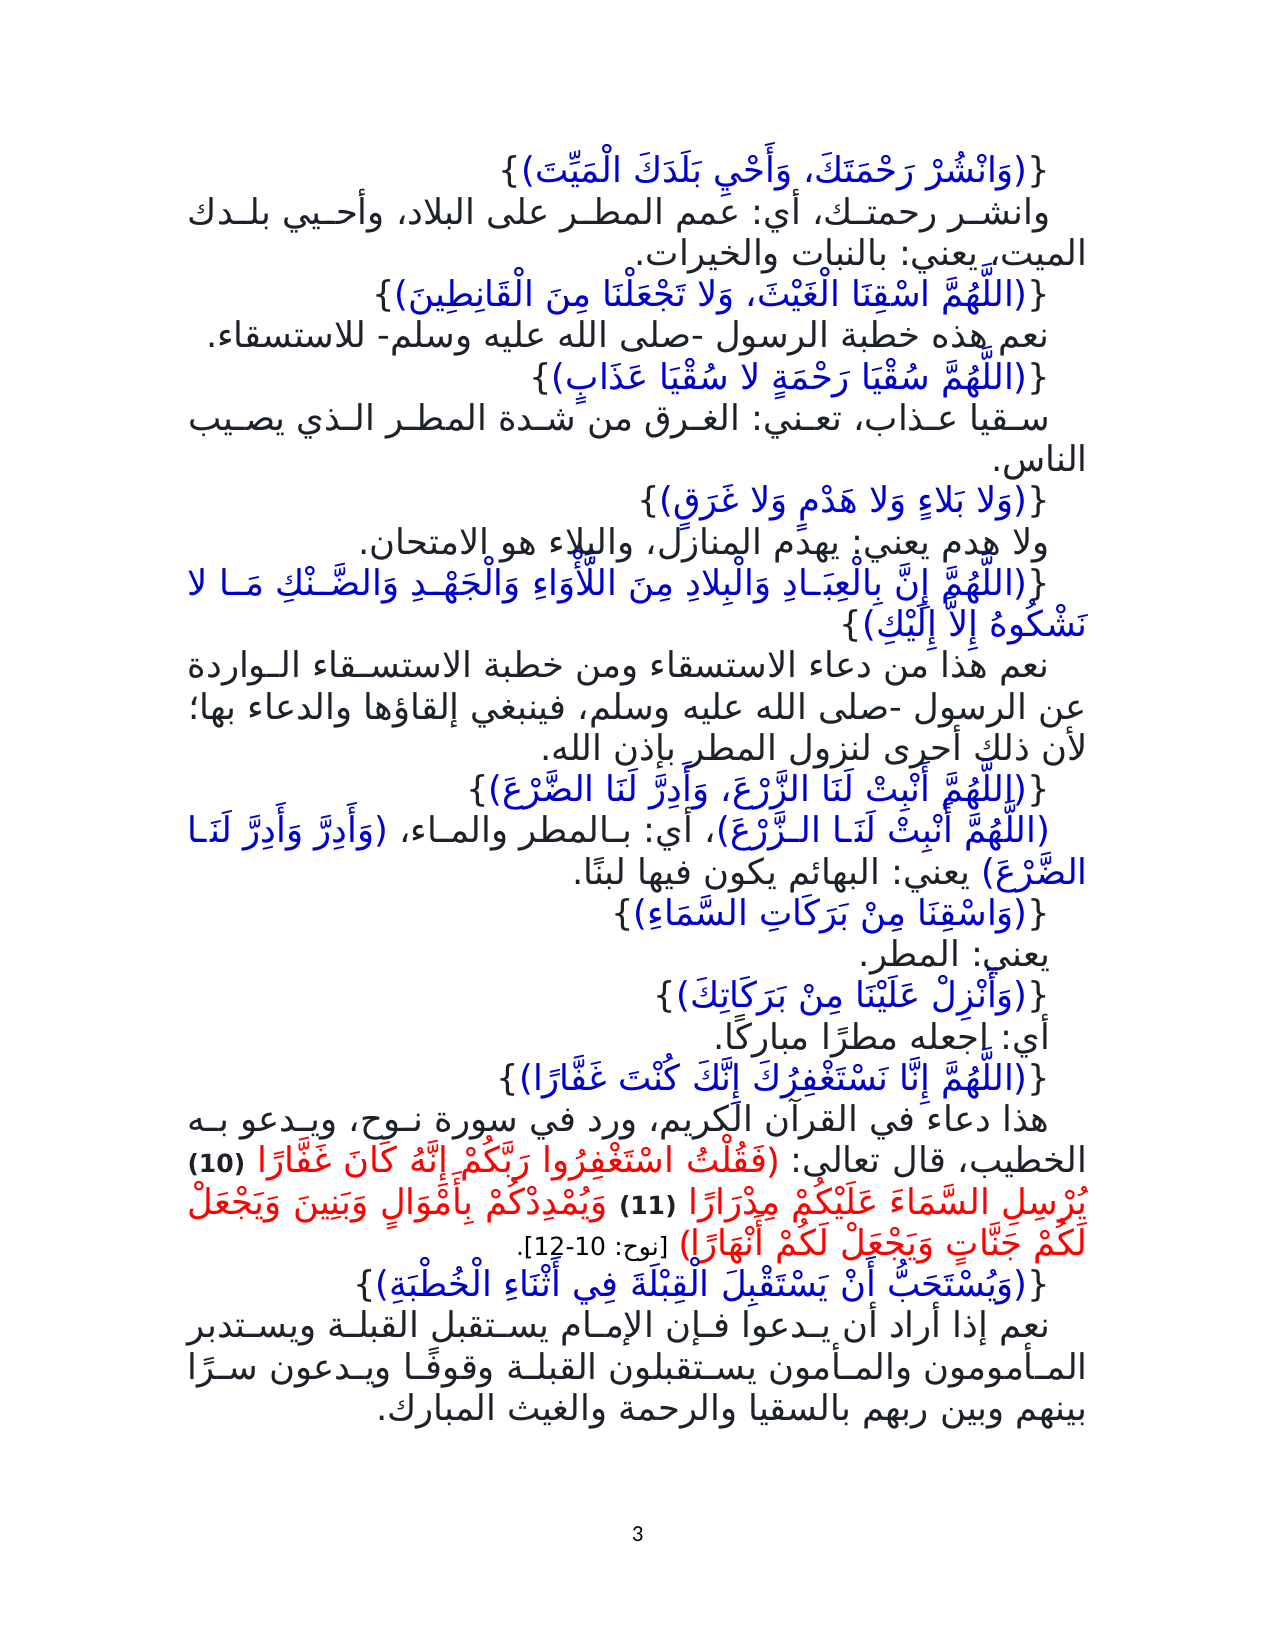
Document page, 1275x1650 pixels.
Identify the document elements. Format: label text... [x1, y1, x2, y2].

text {(اللَّهُمَّ أَنْبِتْ لَنَا الزَّرْعَ، وَأَدِرَّ لَنَا الضَّرْعَ)} [187, 769, 1087, 810]
text {(وَاسْقِنَا مِنْ بَرَكَاتِ السَّمَاءِ)} [187, 892, 1087, 934]
text {(اللَّهُمَّ إِنَّا نَسْتَغْفِرُكَ إِنَّكَ كُنْتَ غَفَّارًا)} [187, 1057, 1087, 1099]
text {(وَأَنْزِلْ عَلَيْنَا مِنْ بَرَكَاتِكَ)} [187, 975, 1087, 1016]
text نعم إذا أراد أن يدعوا فإن الإمام يستقبل القبلة ويستدبر المأمومون والمأمون يستقبلون القبلة وقوفًا ويدعون سرًا بينهم وبين ربهم بالسقيا والرحمة والغيث المبارك. [187, 1305, 1087, 1429]
text {(وَلا بَلاءٍ وَلا هَدْمٍ وَلا غَرَقٍ)} [187, 480, 1087, 521]
text {(اللَّهُمَّ اسْقِنَا الْغَيْثَ، وَلا تَجْعَلْنَا مِنَ الْقَانِطِينَ)} [187, 274, 1087, 315]
text {(وَيُسْتَحَبُّ أَنْ يَسْتَقْبِلَ الْقِبْلَةَ فِي أَثْنَاءِ الْخُطْبَةِ)} [187, 1264, 1087, 1305]
text سقيا عذاب، تعني: الغرق من شدة المطر الذي يصيب الناس. [187, 397, 1087, 480]
text أي: اجعله مطرًا مباركًا. [187, 1016, 1087, 1057]
text وانشر رحمتك، أي: عمم المطر على البلاد، وأحيي بلدك الميت، يعني: بالنبات والخيرات. [187, 191, 1087, 274]
text نعم هذا من دعاء الاستسقاء ومن خطبة الاستسقاء الواردة عن الرسول -صلى الله عليه وسلم، فينبغي إلقاؤها والدعاء بها؛ لأن ذلك أحرى لنزول المطر بإذن الله. [187, 645, 1087, 769]
text {(وَانْشُرْ رَحْمَتَكَ، وَأَحْيِ بَلَدَكَ الْمَيِّتَ)} [187, 150, 1087, 191]
text {(اللَّهُمَّ إِنَّ بِالْعِبَادِ وَالْبِلادِ مِنَ اللَّأْوَاءِ وَالْجَهْدِ وَالضَّنْكِ مَا لا نَشْكُوهُ إِلاَّ إِلَيْكِ)} [187, 562, 1087, 645]
text {(اللَّهُمَّ سُقْيَا رَحْمَةٍ لا سُقْيَا عَذَابٍ)} [187, 356, 1087, 397]
text يعني: المطر. [187, 934, 1087, 975]
text (اللَّهُمَّ أَنْبِتْ لَنَا الزَّرْعَ)، أي: بالمطر والماء، (وَأَدِرَّ وَأَدِرَّ لَنَا الضَّرْعَ) يعني: البهائم يكون فيها لبنًا. [187, 810, 1087, 892]
text ولا هدم يعني: يهدم المنازل، والبلاء هو الامتحان. [187, 521, 1087, 562]
text هذا دعاء في القرآن الكريم، ورد في سورة نوح، ويدعو به الخطيب، قال تعالى: ﴿فَقُلْتُ اسْتَغْفِرُوا رَبَّكُمْ إِنَّهُ كَانَ غَفَّارًا (10) يُرْسِلِ السَّمَاءَ عَلَيْكُمْ مِدْرَارًا (11) وَيُمْدِدْكُمْ بِأَمْوَالٍ وَبَنِينَ وَيَجْعَلْ لَكُمْ جَنَّاتٍ وَيَجْعَلْ لَكُمْ أَنْهَارًا﴾ [نوح: 10-12]. [187, 1099, 1087, 1264]
text نعم هذه خطبة الرسول -صلى الله عليه وسلم- للاستسقاء. [187, 315, 1087, 356]
